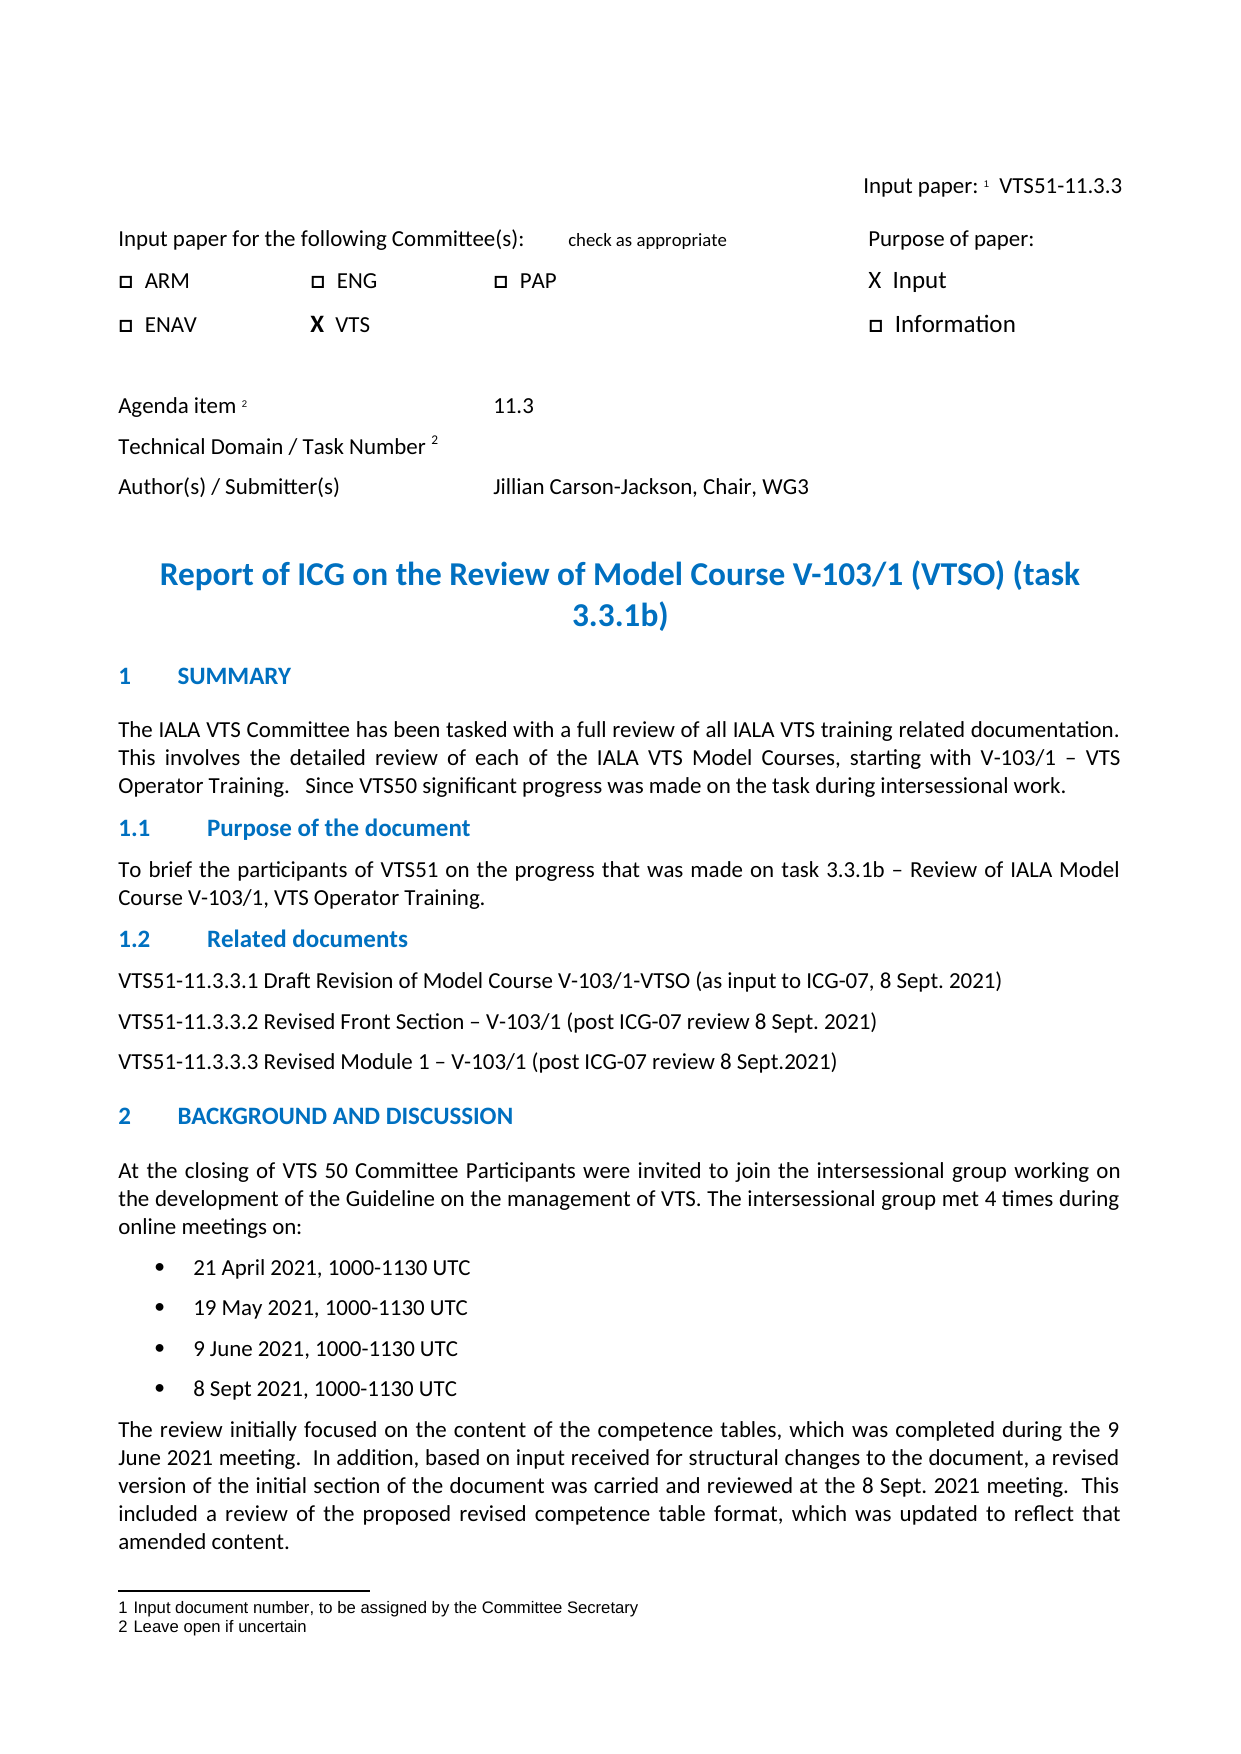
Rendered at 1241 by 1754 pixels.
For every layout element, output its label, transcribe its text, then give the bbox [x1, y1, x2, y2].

text The review initially focused on the content of the competence tables, which was completed during the 9 June 2021 meeting. In addition, based on input received for structural changes to the document, a revised version of the initial section of the document was carried and reviewed at the 8 Sept. 2021 meeting. This included a review of the proposed revised competence table format, which was updated to reflect that amended content. [118, 1415, 1122, 1555]
list 19 May 2021, 1000-1130 UTC [156, 1293, 1122, 1321]
text VTS51-11.3.3.3 Revised Module 1 – V-103/1 (post ICG-07 review 8 Sept.2021) [118, 1047, 1122, 1076]
subtitle Related documents [118, 923, 1122, 954]
text Technical Domain / Task Number 2 [118, 432, 1122, 460]
text VTS51-11.3.3.2 Revised Front Section – V-103/1 (post ICG-07 review 8 Sept. 2021) [118, 1007, 1122, 1035]
subtitle Background and discussion [118, 1101, 1122, 1131]
text At the closing of VTS 50 Committee Participants were invited to join the intersessional group working on the development of the Guideline on the management of VTS. The intersessional group met 4 times during online meetings on: [118, 1156, 1122, 1240]
list 21 April 2021, 1000-1130 UTC [156, 1253, 1122, 1281]
text Input paper for the following Committee(s): check as appropriate Purpose of paper: [118, 224, 1122, 252]
list 8 Sept 2021, 1000-1130 UTC [156, 1374, 1122, 1402]
list 9 June 2021, 1000-1130 UTC [156, 1334, 1122, 1362]
text □ ARM □ ENG □ PAP X Input [118, 265, 1122, 295]
text To brief the participants of VTS51 on the progress that was made on task 3.3.1b – Review of IALA Model Course V-103/1, VTS Operator Training. [118, 855, 1122, 911]
subtitle Summary [118, 660, 1122, 690]
subtitle Purpose of the document [118, 812, 1122, 842]
text Author(s) / Submitter(s) Jillian Carson-Jackson, Chair, WG3 [118, 472, 1122, 500]
text Input paper: VTS51-11.3.3 [118, 171, 1122, 199]
text VTS51-11.3.3.1 Draft Revision of Model Course V-103/1-VTSO (as input to ICG-07, 8 Sept. 2021) [118, 966, 1122, 994]
text The IALA VTS Committee has been tasked with a full review of all IALA VTS training related documentation. This involves the detailed review of each of the IALA VTS Model Courses, starting with V-103/1 – VTS Operator Training. Since VTS50 significant progress was made on the task during intersessional work. [118, 715, 1122, 799]
text □ ENAV X VTS □ Information [118, 308, 1122, 338]
text Agenda item 11.3 [118, 391, 1122, 419]
title Report of ICG on the Review of Model Course V-103/1 (VTSO) (task 3.3.1b) [118, 553, 1122, 635]
